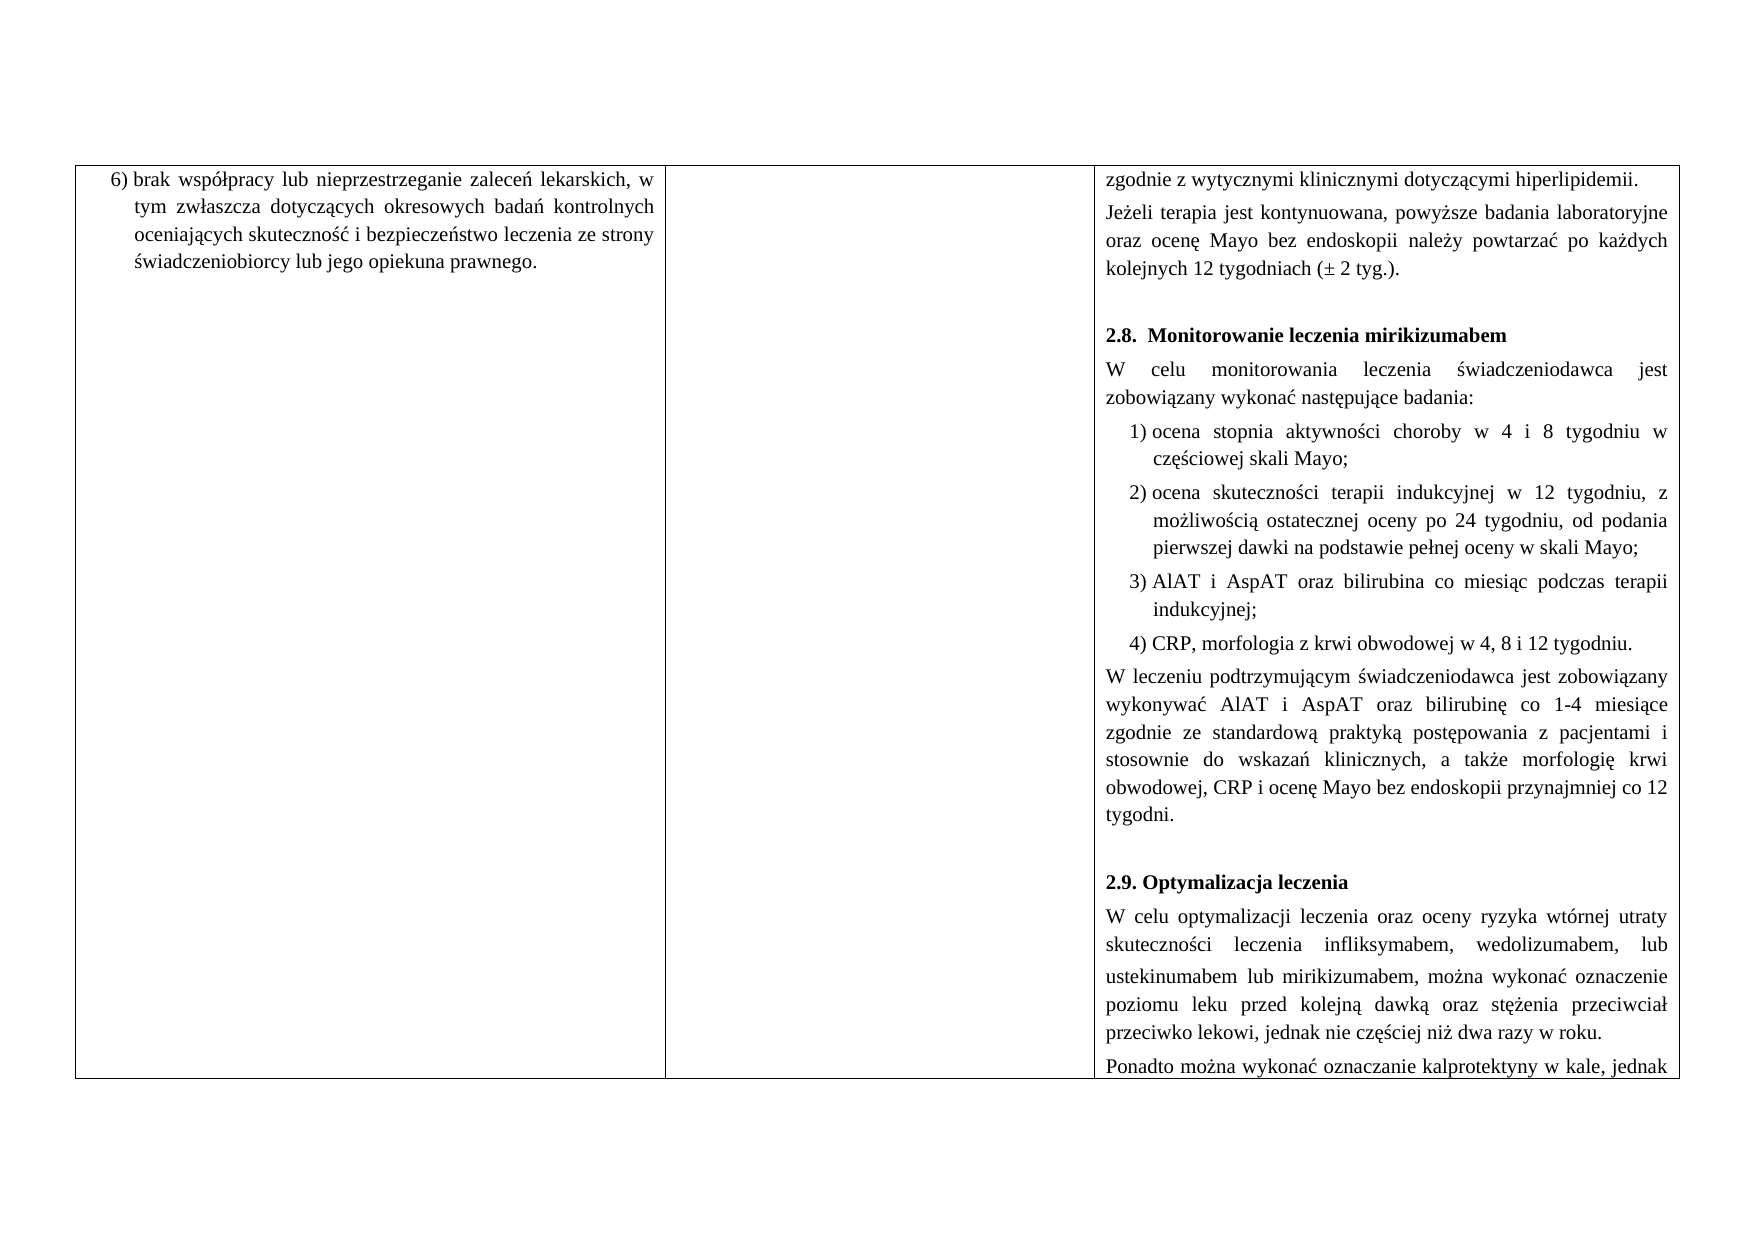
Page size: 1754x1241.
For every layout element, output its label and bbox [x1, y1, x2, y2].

table_cell [76, 166, 665, 1078]
table_cell [666, 166, 1094, 1078]
table_cell [1095, 166, 1679, 1078]
